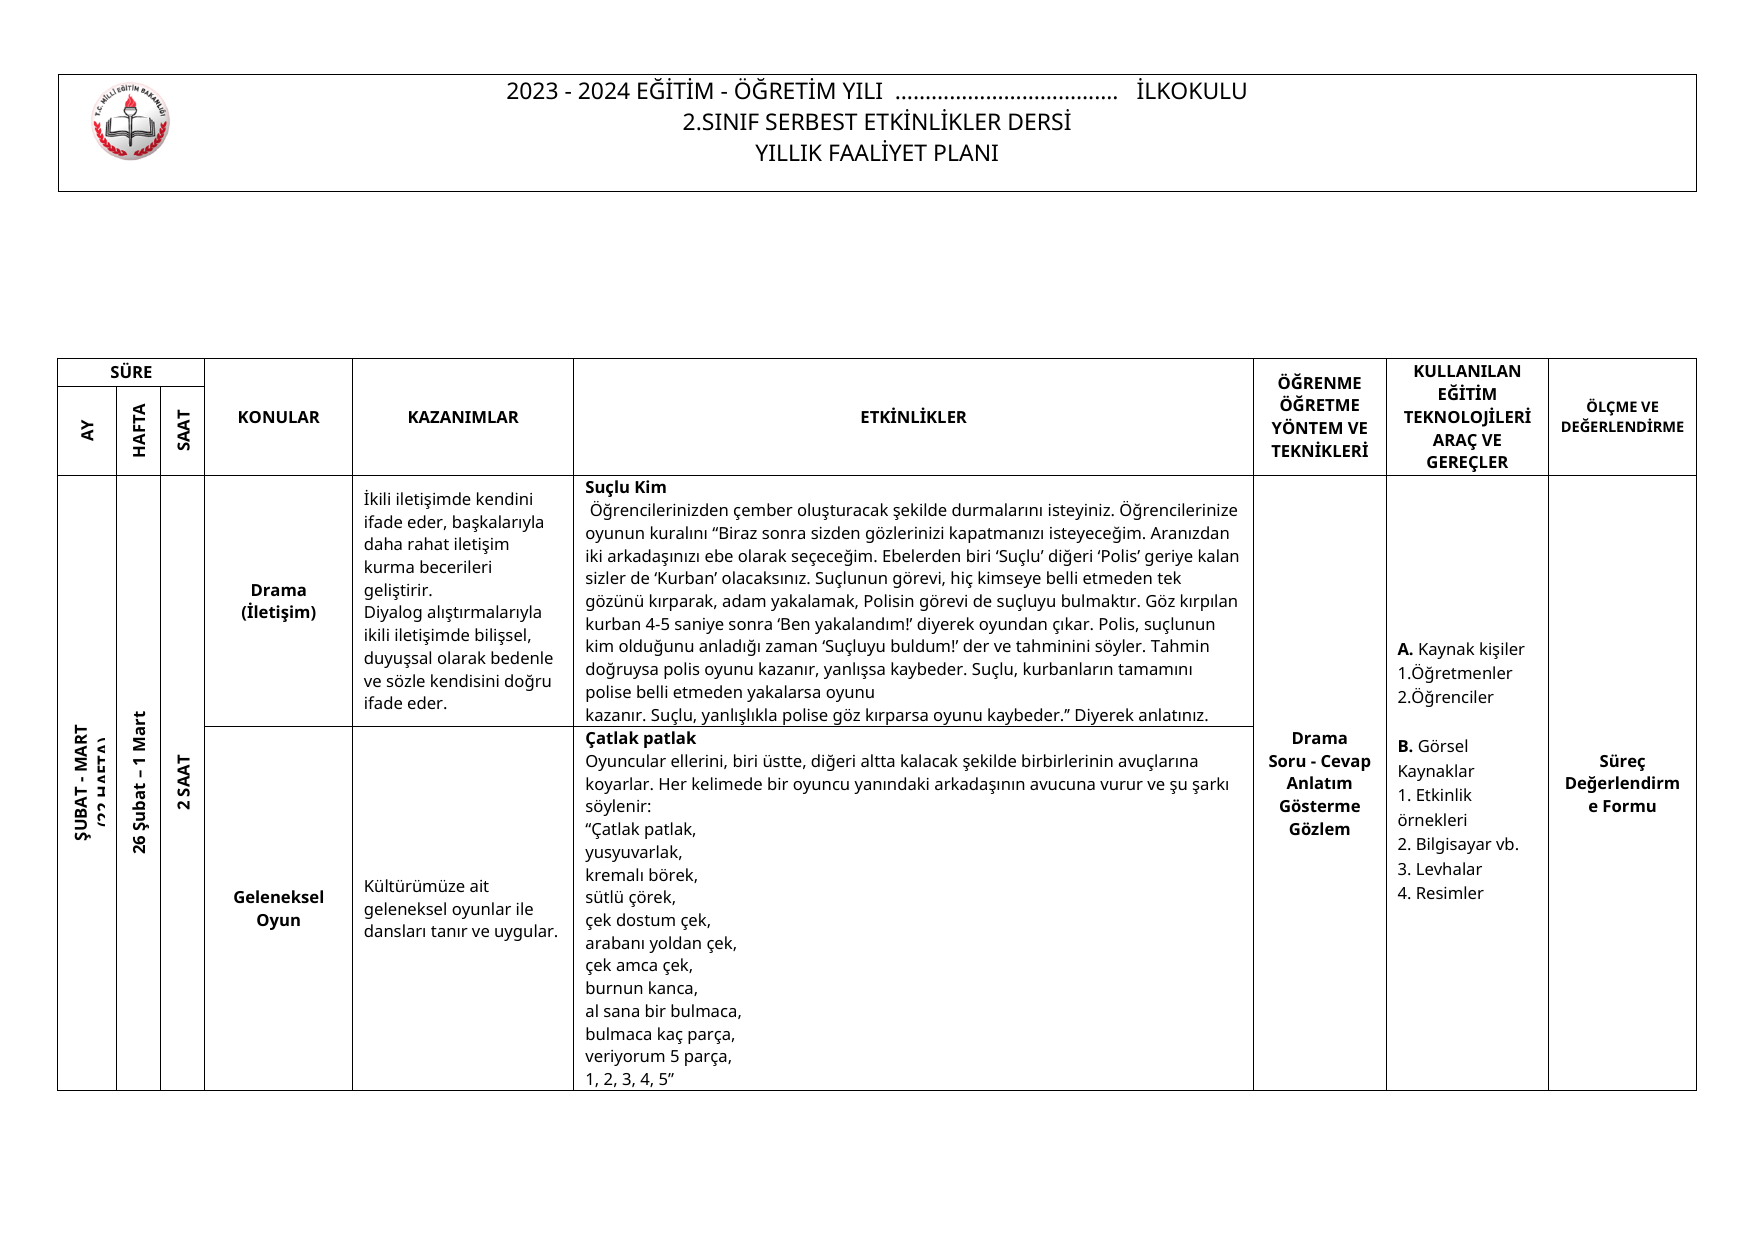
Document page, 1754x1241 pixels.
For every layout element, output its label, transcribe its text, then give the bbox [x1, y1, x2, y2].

table_cell İkili iletişimde kendini ifade eder, başkalarıyla daha rahat iletişim kurma becerileri geliştirir. Diyalog alıştırmalarıyla ikili iletişimde bilişsel, duyuşsal olarak bedenle ve sözle kendisini doğru ifade eder. [353, 476, 573, 726]
table_cell AY [58, 387, 116, 475]
table_cell Kültürümüze ait geleneksel oyunlar ile dansları tanır ve uygular. [353, 727, 573, 1090]
table_header ETKİNLİKLER [574, 359, 1253, 475]
table_header KAZANIMLAR [353, 359, 573, 475]
table_cell SAAT [161, 387, 204, 475]
table_cell Drama Soru - Cevap Anlatım Gösterme Gözlem [1254, 476, 1386, 1090]
table_cell Süreç Değerlendirme Formu [1549, 476, 1696, 1090]
table_cell ŞUBAT - MART (22.HAFTA) [58, 476, 116, 1090]
table_cell Drama (İletişim) [205, 476, 352, 726]
table_cell Geleneksel Oyun [205, 727, 352, 1090]
table_cell Çatlak patlak Oyuncular ellerini, biri üstte, diğeri altta kalacak şekilde birbirlerinin avuçlarına koyarlar. Her kelimede bir oyuncu yanındaki arkadaşının avucuna vurur ve şu şarkı söylenir: “Çatlak patlak, yusyuvarlak, kremalı börek, sütlü çörek, çek dostum çek, arabanı yoldan çek, çek amca çek, burnun kanca, al sana bir bulmaca, bulmaca kaç parça, veriyorum 5 parça, 1, 2, 3, 4, 5” [574, 727, 1253, 1090]
picture [85, 77, 175, 167]
table_header ÖĞRENME ÖĞRETME YÖNTEM VE TEKNİKLERİ [1254, 359, 1386, 475]
table_header ÖLÇME VE DEĞERLENDİRME [1549, 359, 1696, 475]
table_cell Suçlu Kim Öğrencilerinizden çember oluşturacak şekilde durmalarını isteyiniz. Öğrencilerinize oyunun kuralını “Biraz sonra sizden gözlerinizi kapatmanızı isteyeceğim. Aranızdan iki arkadaşınızı ebe olarak seçeceğim. Ebelerden biri ‘Suçlu’ diğeri ‘Polis’ geriye kalan sizler de ‘Kurban’ olacaksınız. Suçlunun görevi, hiç kimseye belli etmeden tek gözünü kırparak, adam yakalamak, Polisin görevi de suçluyu bulmaktır. Göz kırpılan kurban 4-5 saniye sonra ‘Ben yakalandım!’ diyerek oyundan çıkar. Polis, suçlunun kim olduğunu anladığı zaman ‘Suçluyu buldum!’ der ve tahminini söyler. Tahmin doğruysa polis oyunu kazanır, yanlışsa kaybeder. Suçlu, kurbanların tamamını polise belli etmeden yakalarsa oyunu kazanır. Suçlu, yanlışlıkla polise göz kırparsa oyunu kaybeder.’’ Diyerek anlatınız. [574, 476, 1253, 726]
table_header SÜRE [58, 359, 204, 386]
table_cell HAFTA [117, 387, 160, 475]
table_cell A. Kaynak kişiler 1.Öğretmenler 2.Öğrenciler B. Görsel Kaynaklar 1. Etkinlik örnekleri 2. Bilgisayar vb. 3. Levhalar 4. Resimler [1387, 476, 1548, 1090]
table_header KULLANILAN EĞİTİM TEKNOLOJİLERİ ARAÇ VE GEREÇLER [1387, 359, 1548, 475]
table_header KONULAR [205, 359, 352, 475]
table_cell 26 Şubat – 1 Mart [117, 476, 160, 1090]
table_cell 2 SAAT [161, 476, 204, 1090]
